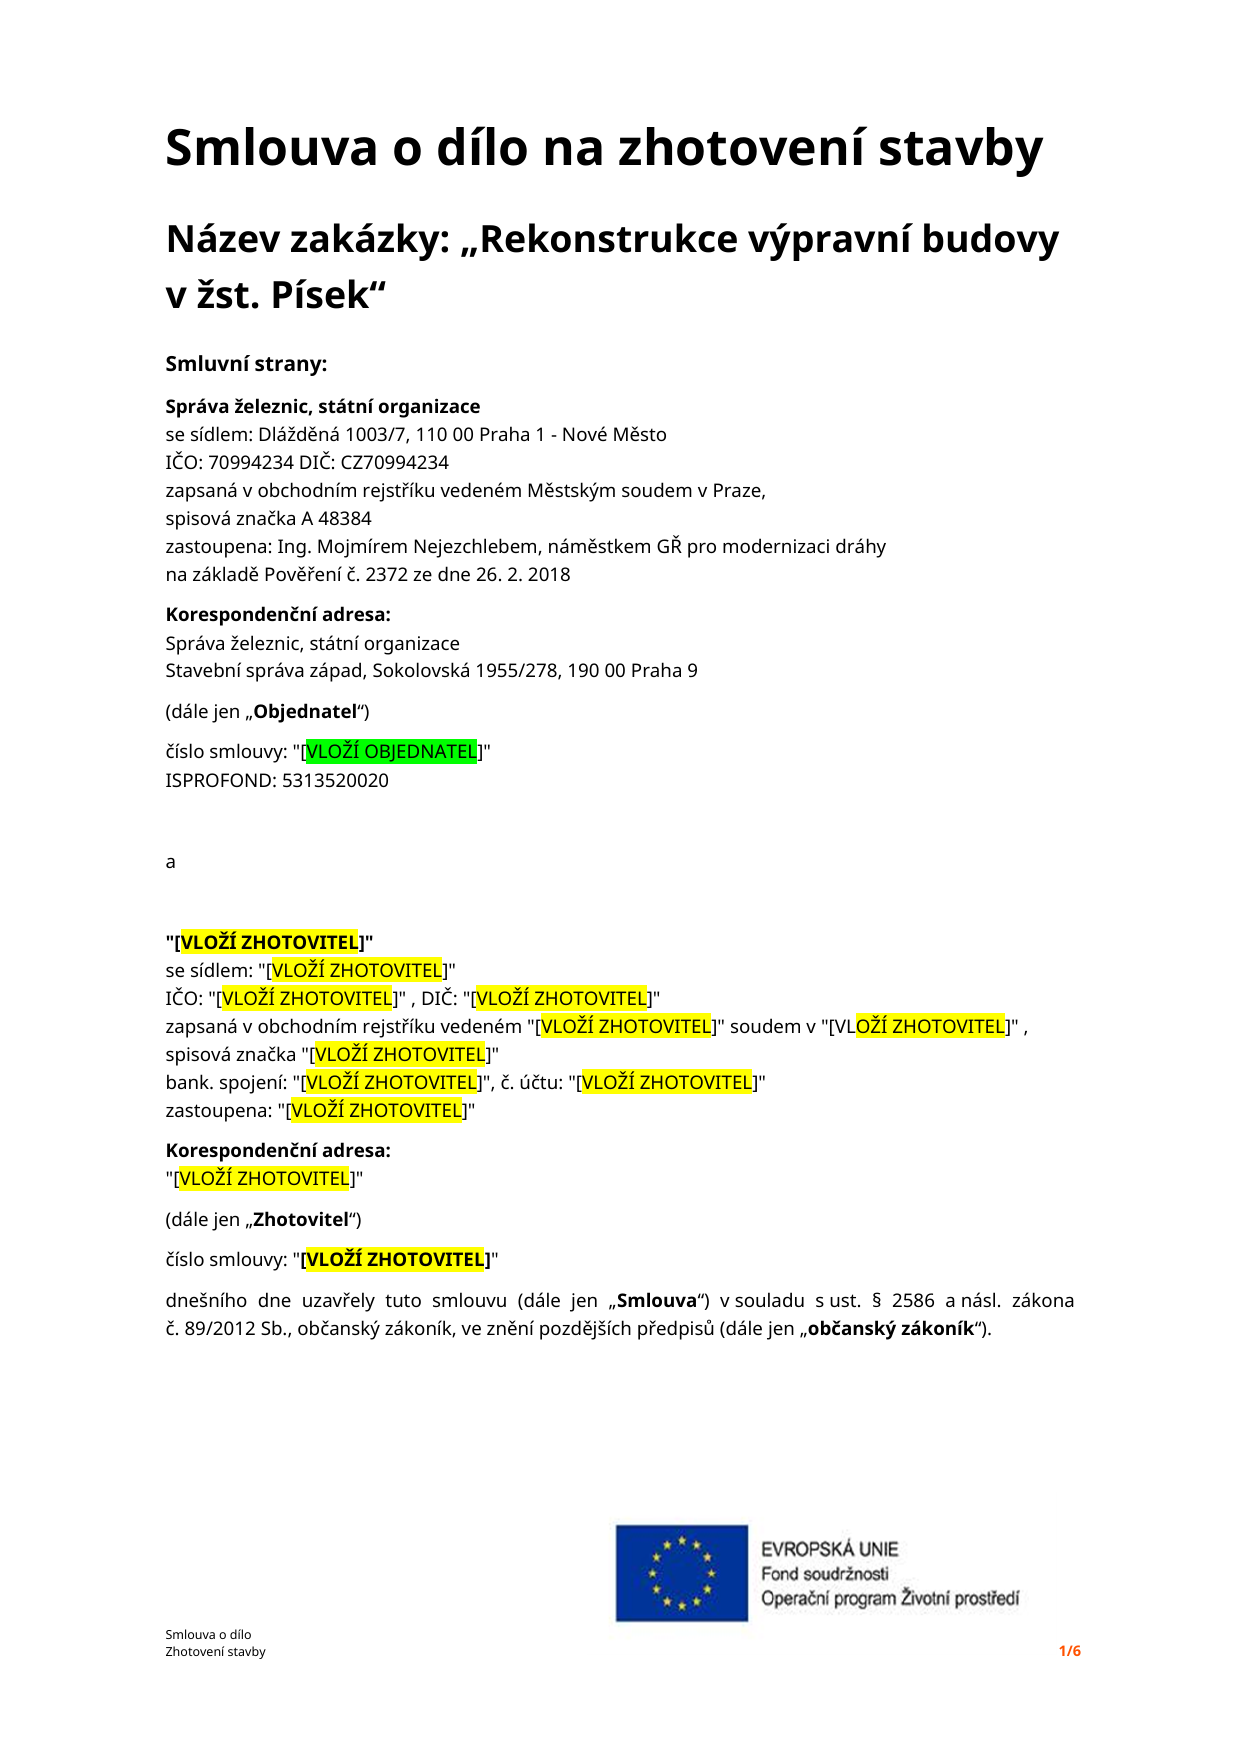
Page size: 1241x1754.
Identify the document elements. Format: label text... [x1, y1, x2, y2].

text se sídlem: "[VLOŽÍ ZHOTOVITEL]" [442, 957, 1075, 982]
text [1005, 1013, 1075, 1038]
text číslo smlouvy: "[VLOŽÍ ZHOTOVITEL]" [484, 1247, 1075, 1272]
text ISPROFOND: 5313520020 [165, 767, 1075, 792]
text dnešního dne uzavřely tuto smlouvu (dále jen „Smlouva“) v souladu s ust. § 2586 a násl. zákona č. 89/2012 Sb., občanský zákoník, ve znění pozdějších předpisů (dále jen „občanský zákoník“). [165, 1287, 1075, 1341]
picture [586, 1492, 1059, 1657]
text bank. spojení: "[VLOŽÍ ZHOTOVITEL]", č. účtu: "[VLOŽÍ ZHOTOVITEL]" [752, 1069, 1075, 1094]
text zastoupena: Ing. Mojmírem Nejezchlebem, náměstkem GŘ pro modernizaci dráhy [165, 533, 1075, 559]
text "[VLOŽÍ ZHOTOVITEL]" [358, 929, 1075, 954]
text Smlouva o dílo na zhotovení stavby [165, 112, 1075, 180]
text číslo smlouvy: "[VLOŽÍ ZHOTOVITEL]" [165, 1247, 306, 1272]
text spisová značka "[VLOŽÍ ZHOTOVITEL]" [165, 1041, 315, 1067]
text zapsaná v obchodním rejstříku vedeném Městským soudem v Praze, [165, 477, 1075, 503]
text číslo smlouvy: "[VLOŽÍ OBJEDNATEL]" [477, 739, 1075, 764]
text "[VLOŽÍ ZHOTOVITEL]" [349, 1166, 1075, 1191]
text IČO: 70994234 DIČ: CZ70994234 [165, 449, 1075, 475]
text zastoupena: "[VLOŽÍ ZHOTOVITEL]" [462, 1097, 1075, 1123]
text (dále jen „Zhotovitel“) [165, 1206, 1075, 1232]
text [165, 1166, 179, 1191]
text IČO: "[VLOŽÍ ZHOTOVITEL]" , DIČ: "[VLOŽÍ ZHOTOVITEL]" [647, 985, 1075, 1011]
text Smluvní strany: [165, 349, 1075, 378]
text a [165, 848, 1075, 873]
text Korespondenční adresa: [165, 602, 1075, 627]
text se sídlem: Dlážděná 1003/7, 110 00 Praha 1 - Nové Město [165, 421, 1075, 447]
text Stavební správa západ, Sokolovská 1955/278, 190 00 Praha 9 [165, 658, 1075, 683]
text zastoupena: "[VLOŽÍ ZHOTOVITEL]" [165, 1097, 291, 1123]
text (dále jen „Objednatel“) [165, 698, 1075, 724]
text Korespondenční adresa: [165, 1138, 1075, 1163]
text zapsaná v obchodním rejstříku vedeném "[VLOŽÍ ZHOTOVITEL]" soudem v "[VLOŽÍ ZHOTOVITEL]" , [165, 1013, 541, 1038]
text spisová značka "[VLOŽÍ ZHOTOVITEL]" [485, 1041, 1075, 1067]
text Správa železnic, státní organizace [165, 393, 1075, 419]
text spisová značka A 48384 [165, 505, 1075, 531]
text Název zakázky: „Rekonstrukce výpravní budovy v žst. Písek“ [165, 212, 1075, 319]
text se sídlem: "[VLOŽÍ ZHOTOVITEL]" [165, 957, 272, 982]
text číslo smlouvy: "[VLOŽÍ OBJEDNATEL]" [165, 739, 306, 764]
text na základě Pověření č. 2372 ze dne 26. 2. 2018 [165, 561, 1075, 587]
text Správa železnic, státní organizace [165, 630, 1075, 655]
